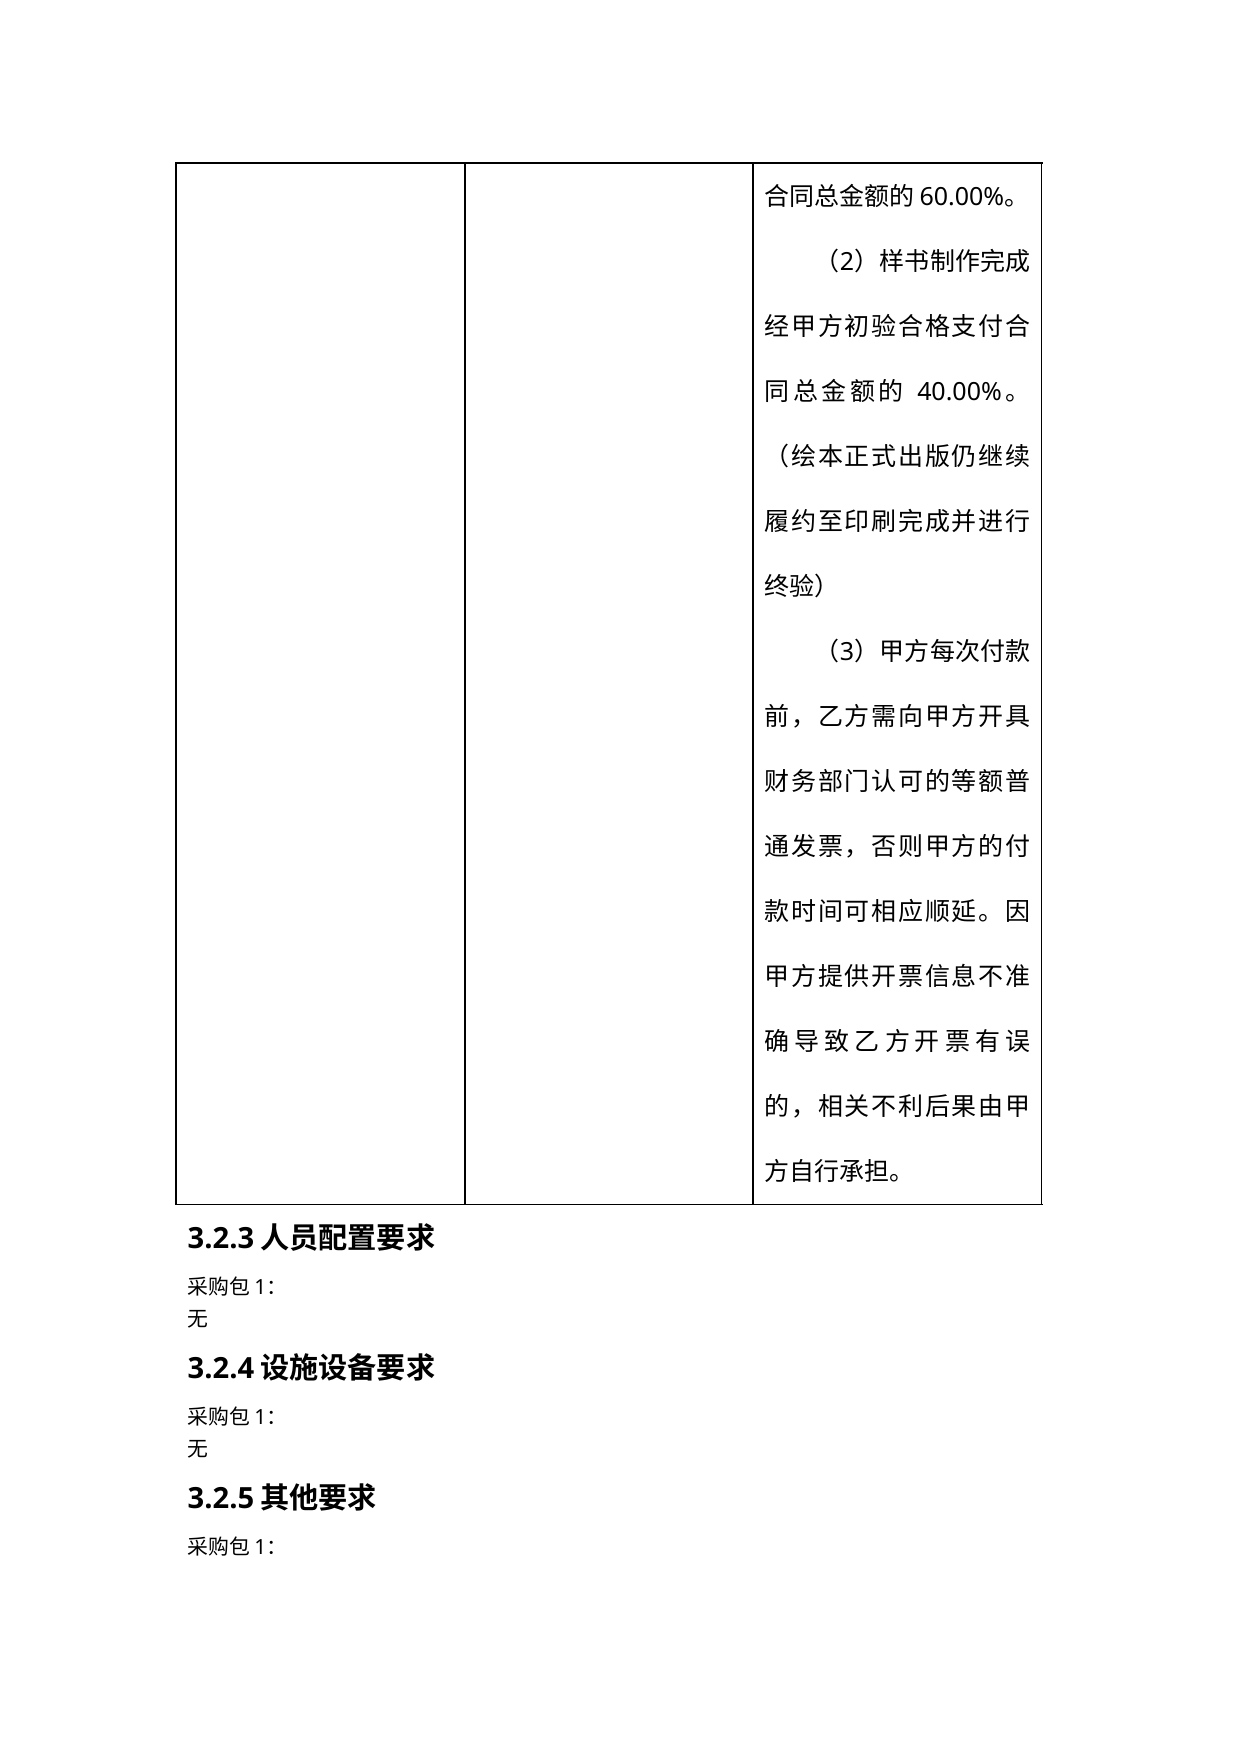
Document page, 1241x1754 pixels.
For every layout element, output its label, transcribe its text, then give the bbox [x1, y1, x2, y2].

text 3.2.3人员配置要求 [187, 1205, 1053, 1270]
text 采购包1： [187, 1270, 1053, 1303]
text 采购包1： [187, 1530, 1053, 1563]
table_cell [466, 164, 752, 1203]
text 3.2.4设施设备要求 [187, 1335, 1053, 1400]
text 无 [187, 1433, 1053, 1465]
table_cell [754, 164, 1041, 1203]
text 采购包1： [187, 1400, 1053, 1433]
text 3.2.5其他要求 [187, 1465, 1053, 1530]
text 无 [187, 1303, 1053, 1335]
table_cell 1 [177, 164, 464, 1203]
